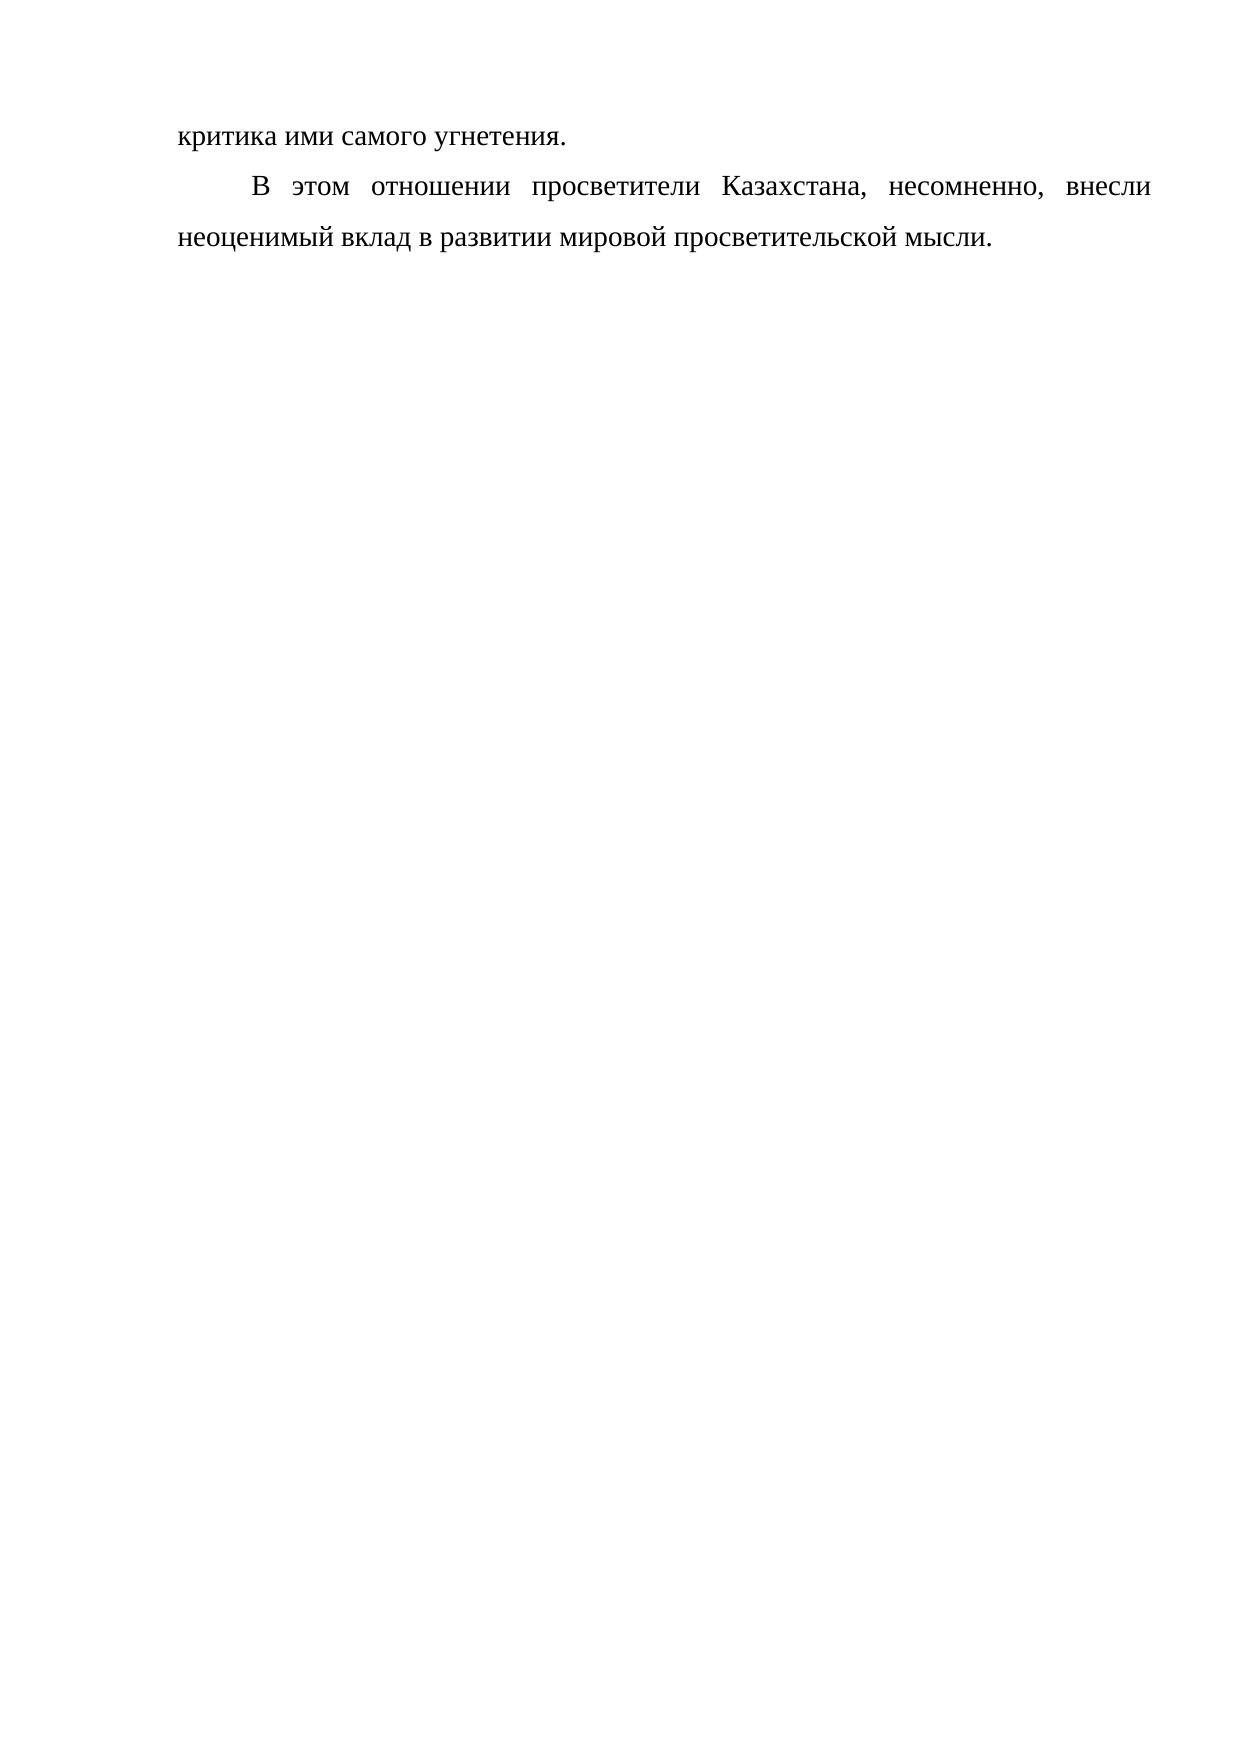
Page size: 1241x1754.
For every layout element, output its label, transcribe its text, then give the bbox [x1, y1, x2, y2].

text В этом отношении просветители Казахстана, несомненно, внесли неоценимый вклад в развитии мировой просветительской мысли. [177, 168, 1152, 252]
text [177, 118, 1152, 152]
